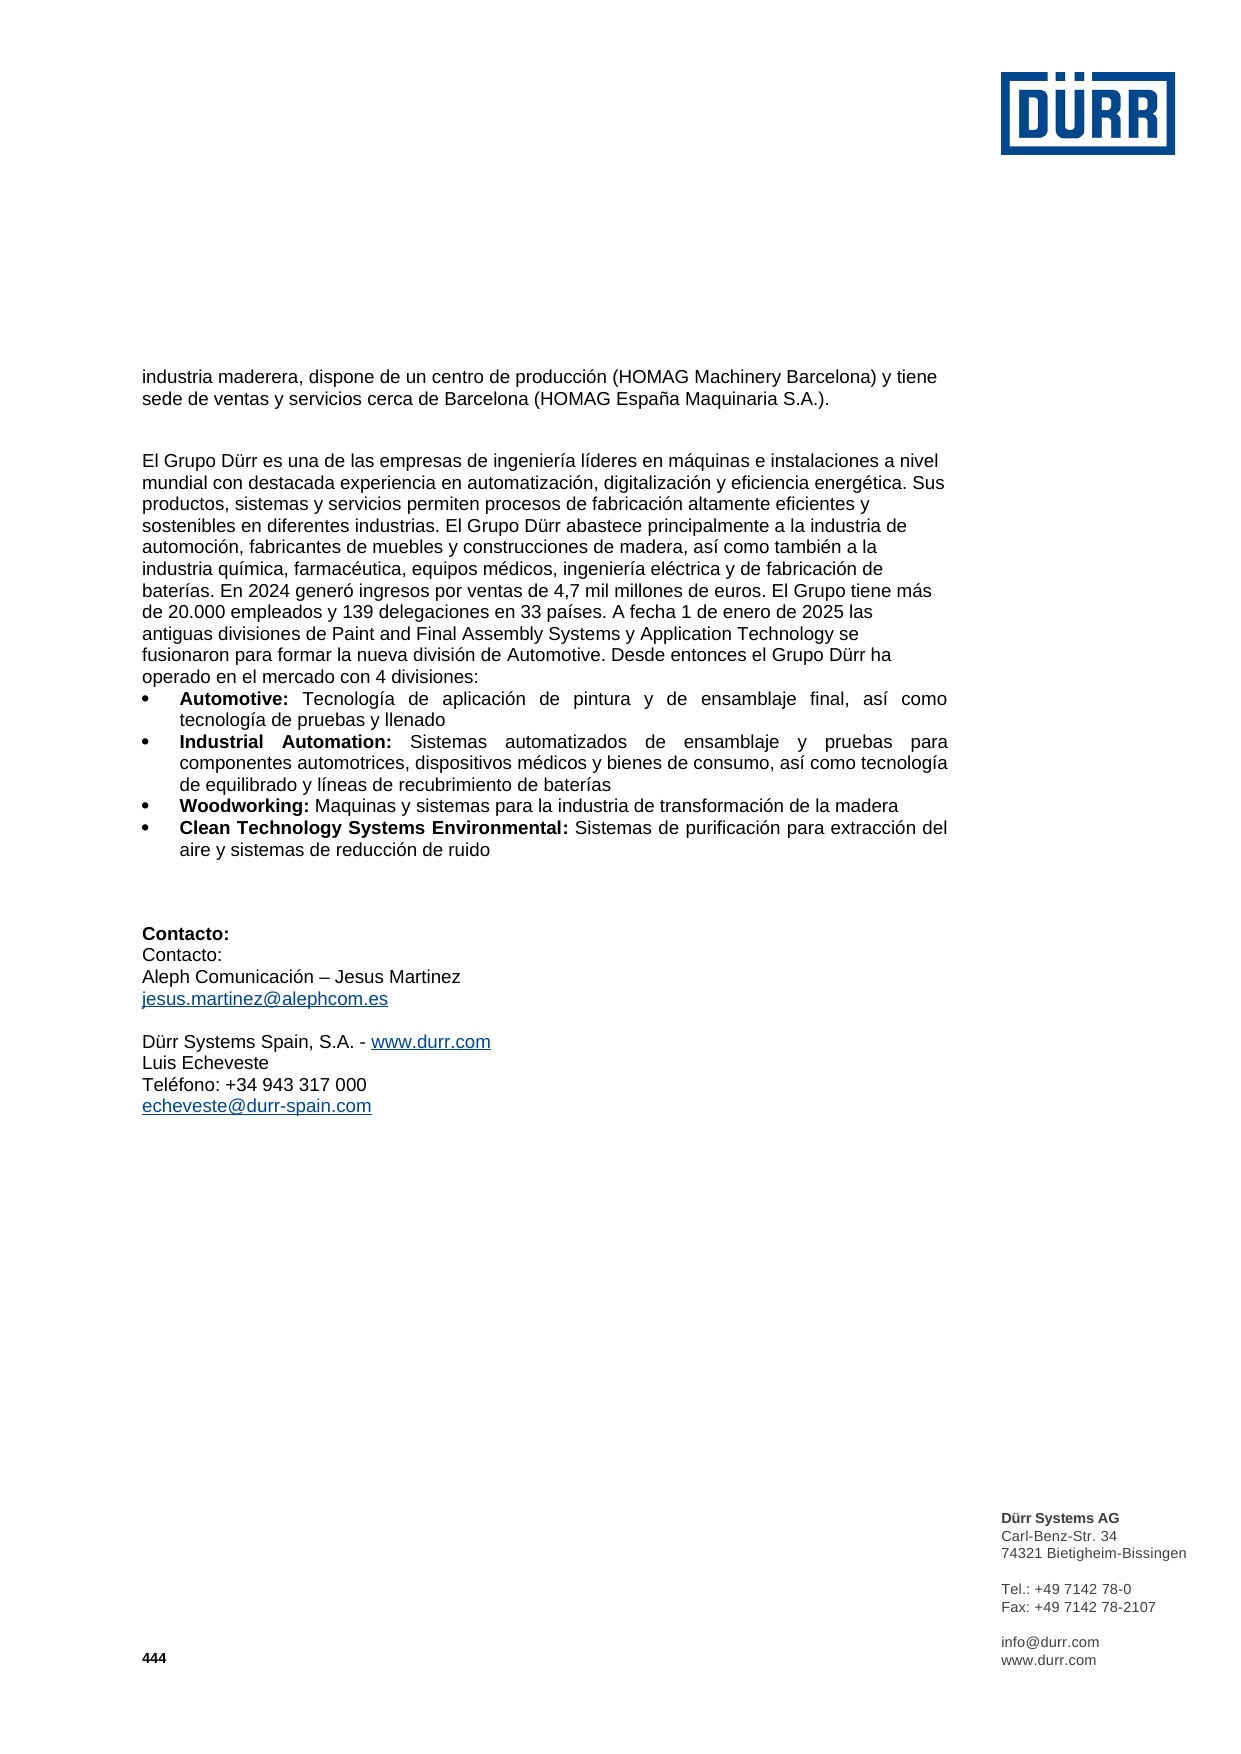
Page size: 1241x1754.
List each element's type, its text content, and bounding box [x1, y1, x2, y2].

text Teléfono: +34 943 317 000 [142, 1073, 923, 1095]
picture [1001, 72, 1175, 155]
list Automotive: Tecnología de aplicación de pintura y de ensamblaje final, así como tecnología de pruebas y llenado [142, 687, 948, 731]
text Dürr Systems Spain, S.A. - www.durr.com [142, 1030, 949, 1052]
text Contacto: [142, 944, 949, 966]
text echeveste@durr-spain.com [142, 1095, 923, 1117]
list Woodworking: Maquinas y sistemas para la industria de transformación de la madera [142, 795, 948, 817]
list Industrial Automation: Sistemas automatizados de ensamblaje y pruebas para componentes automotrices, dispositivos médicos y bienes de consumo, así como tecnología de equilibrado y líneas de recubrimiento de baterías [142, 731, 948, 795]
list Clean Technology Systems Environmental: Sistemas de purificación para extracción del aire y sistemas de reducción de ruido [142, 817, 948, 860]
text El Grupo Dürr es una de las empresas de ingeniería líderes en máquinas e instalaciones a nivel mundial con destacada experiencia en automatización, digitalización y eficiencia energética. Sus productos, sistemas y servicios permiten procesos de fabricación altamente eficientes y sostenibles en diferentes industrias. El Grupo Dürr abastece principalmente a la industria de automoción, fabricantes de muebles y construcciones de madera, así como también a la industria química, farmacéutica, equipos médicos, ingeniería eléctrica y de fabricación de baterías. En 2024 generó ingresos por ventas de 4,7 mil millones de euros. El Grupo tiene más de 20.000 empleados y 139 delegaciones en 33 países. A fecha 1 de enero de 2025 las antiguas divisiones de Paint and Final Assembly Systems y Application Technology se fusionaron para formar la nueva división de Automotive. Desde entonces el Grupo Dürr ha operado en el mercado con 4 divisiones: [142, 450, 948, 687]
text Luis Echeveste [142, 1052, 923, 1073]
text Aleph Comunicación – Jesus Martinez [142, 966, 949, 987]
text jesus.martinez@alephcom.es [142, 987, 923, 1009]
text Contacto: [142, 923, 949, 944]
